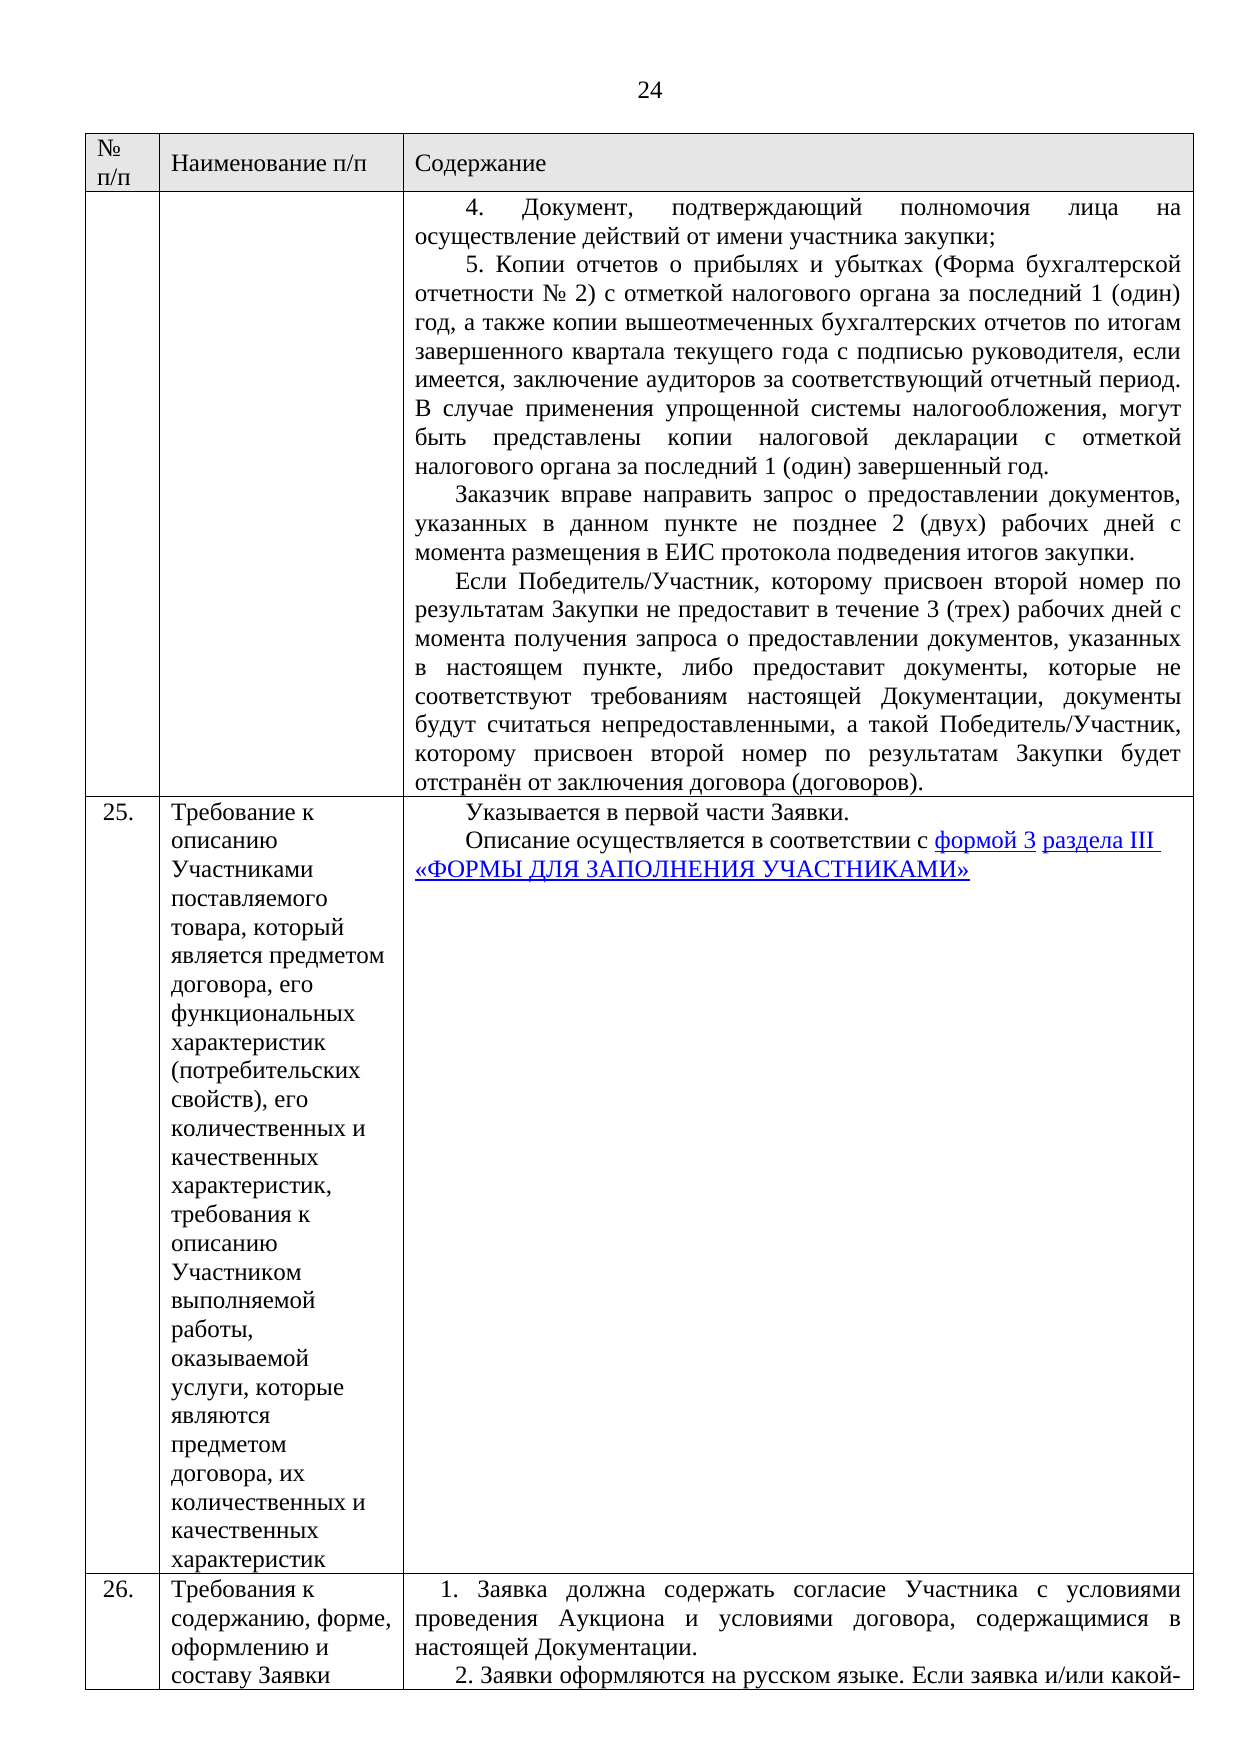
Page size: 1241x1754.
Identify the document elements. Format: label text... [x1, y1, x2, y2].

table_cell Указывается в первой части Заявки. Описание осуществляется в соответствии с формой 3 раздела III «ФОРМЫ ДЛЯ ЗАПОЛНЕНИЯ УЧАСТНИКАМИ» [404, 797, 1193, 1573]
table_header № п/п [86, 134, 159, 191]
table_cell [86, 192, 159, 796]
table_cell [86, 1574, 159, 1689]
table_header Наименование п/п [160, 134, 403, 191]
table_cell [160, 192, 403, 796]
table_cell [404, 1574, 1193, 1689]
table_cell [160, 1574, 403, 1689]
table_cell Требование к описанию Участниками поставляемого товара, который является предметом договора, его функциональных характеристик (потребительских свойств), его количественных и качественных характеристик, требования к описанию Участником выполняемой работы, оказываемой услуги, которые являются предметом договора, их количественных и качественных характеристик [160, 797, 403, 1573]
table_cell [86, 797, 159, 1573]
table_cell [404, 192, 1193, 796]
table_header Содержание [404, 134, 1193, 191]
